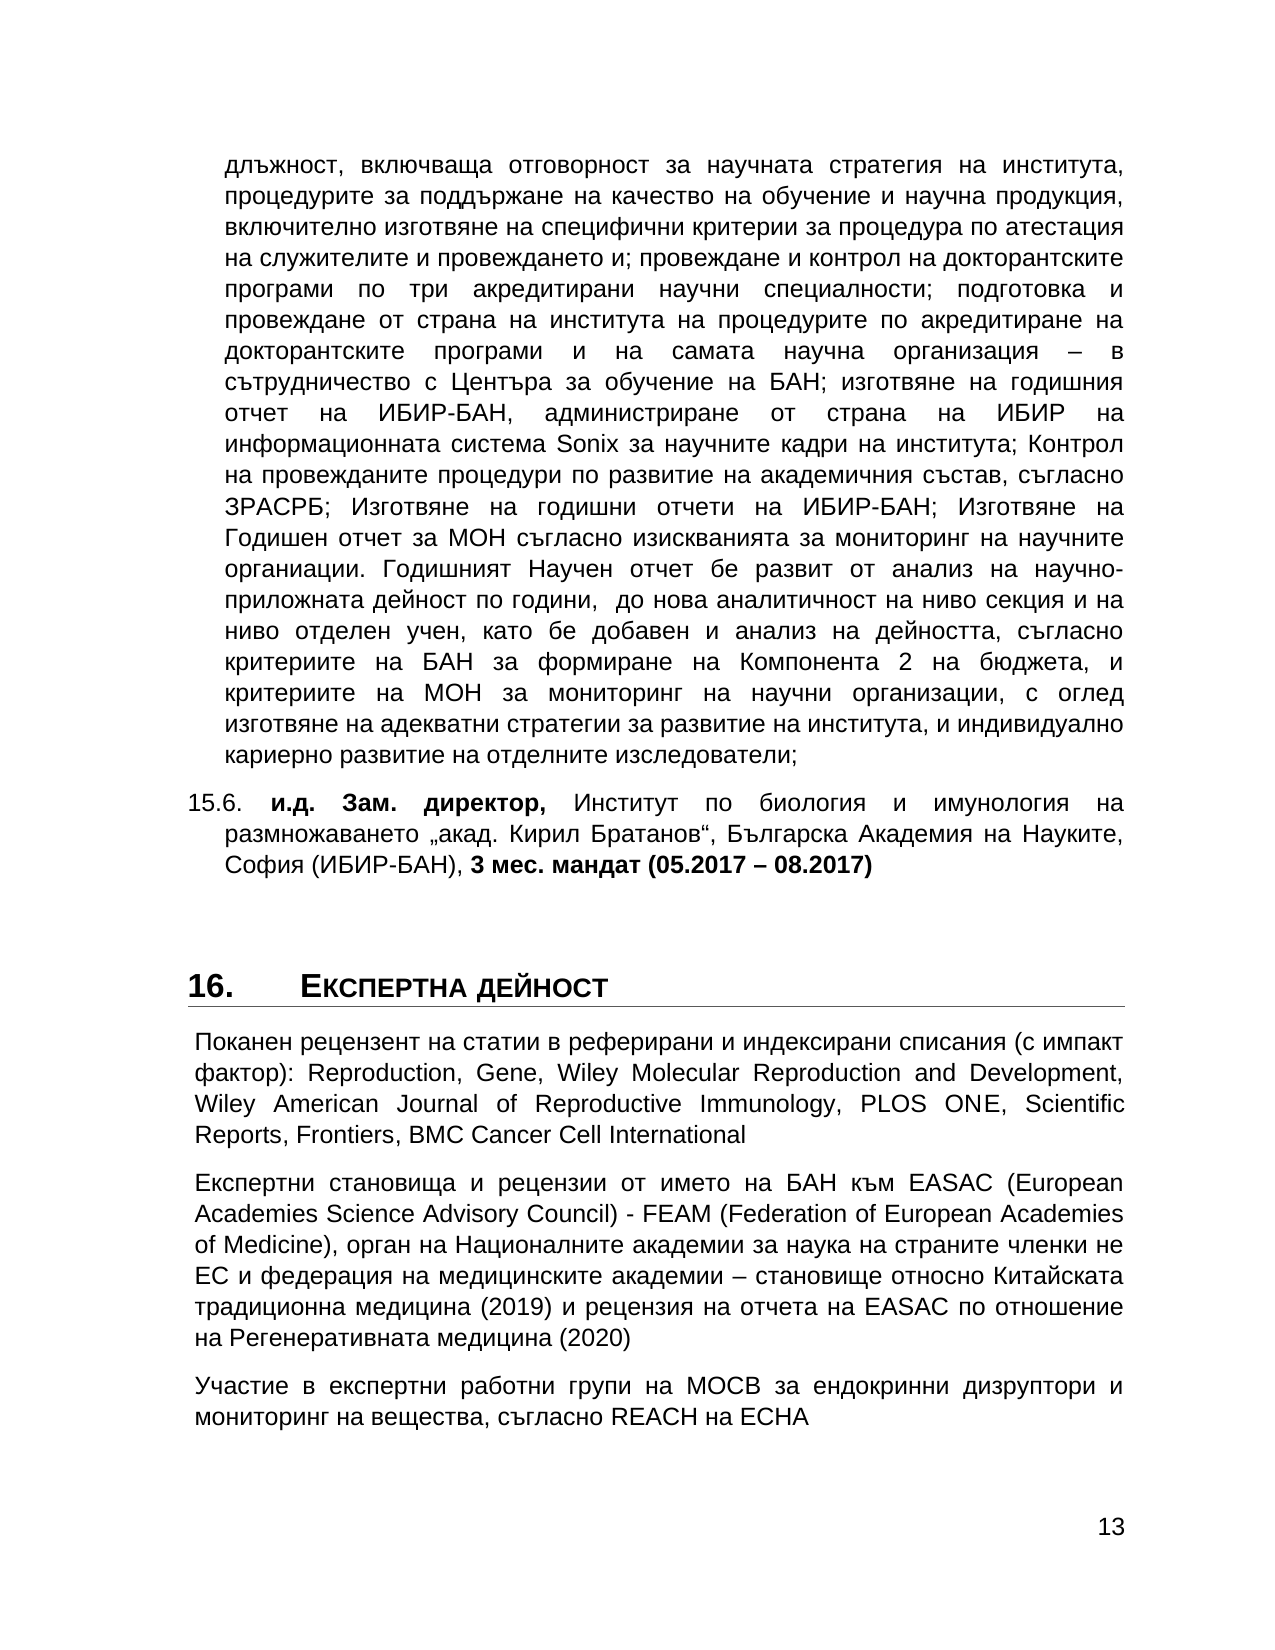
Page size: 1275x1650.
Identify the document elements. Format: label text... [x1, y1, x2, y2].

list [187, 150, 1125, 768]
subtitle Експертна дейност [187, 966, 1125, 1007]
text Поканен рецензент на статии в реферирани и индексирани списания (с импакт фактор): Reproduction, Gene, Wiley Molecular Reproduction and Development, Wiley American Journal of Reproductive Immunology, PLOS ONE, Scientific Reports, Frontiers, BMC Cancer Cell International [194, 1027, 1125, 1149]
text Участие в експертни работни групи на МОСВ за ендокринни дизруптори и мониторинг на вещества, съгласно REACH на ECHA [194, 1371, 1125, 1431]
list и.д. Зам. директор, Институт по биология и имунология на размножаването „акад. Кирил Братанов“, Българска Академия на Науките, София (ИБИР-БАН), 3 мес. мандат (05.2017 – 08.2017) [187, 787, 1125, 878]
text Експертни становища и рецензии от името на БАН към EASAC (European Academies Science Advisory Council) - FEAM (Federation of European Academies of Medicine), орган на Националните академии за наука на страните членки не ЕС и федерация на медицинските академии – становище относно Китайската традиционна медицина (2019) и рецензия на отчета на EASAC по отношение на Регенеративната медицина (2020) [194, 1168, 1125, 1352]
